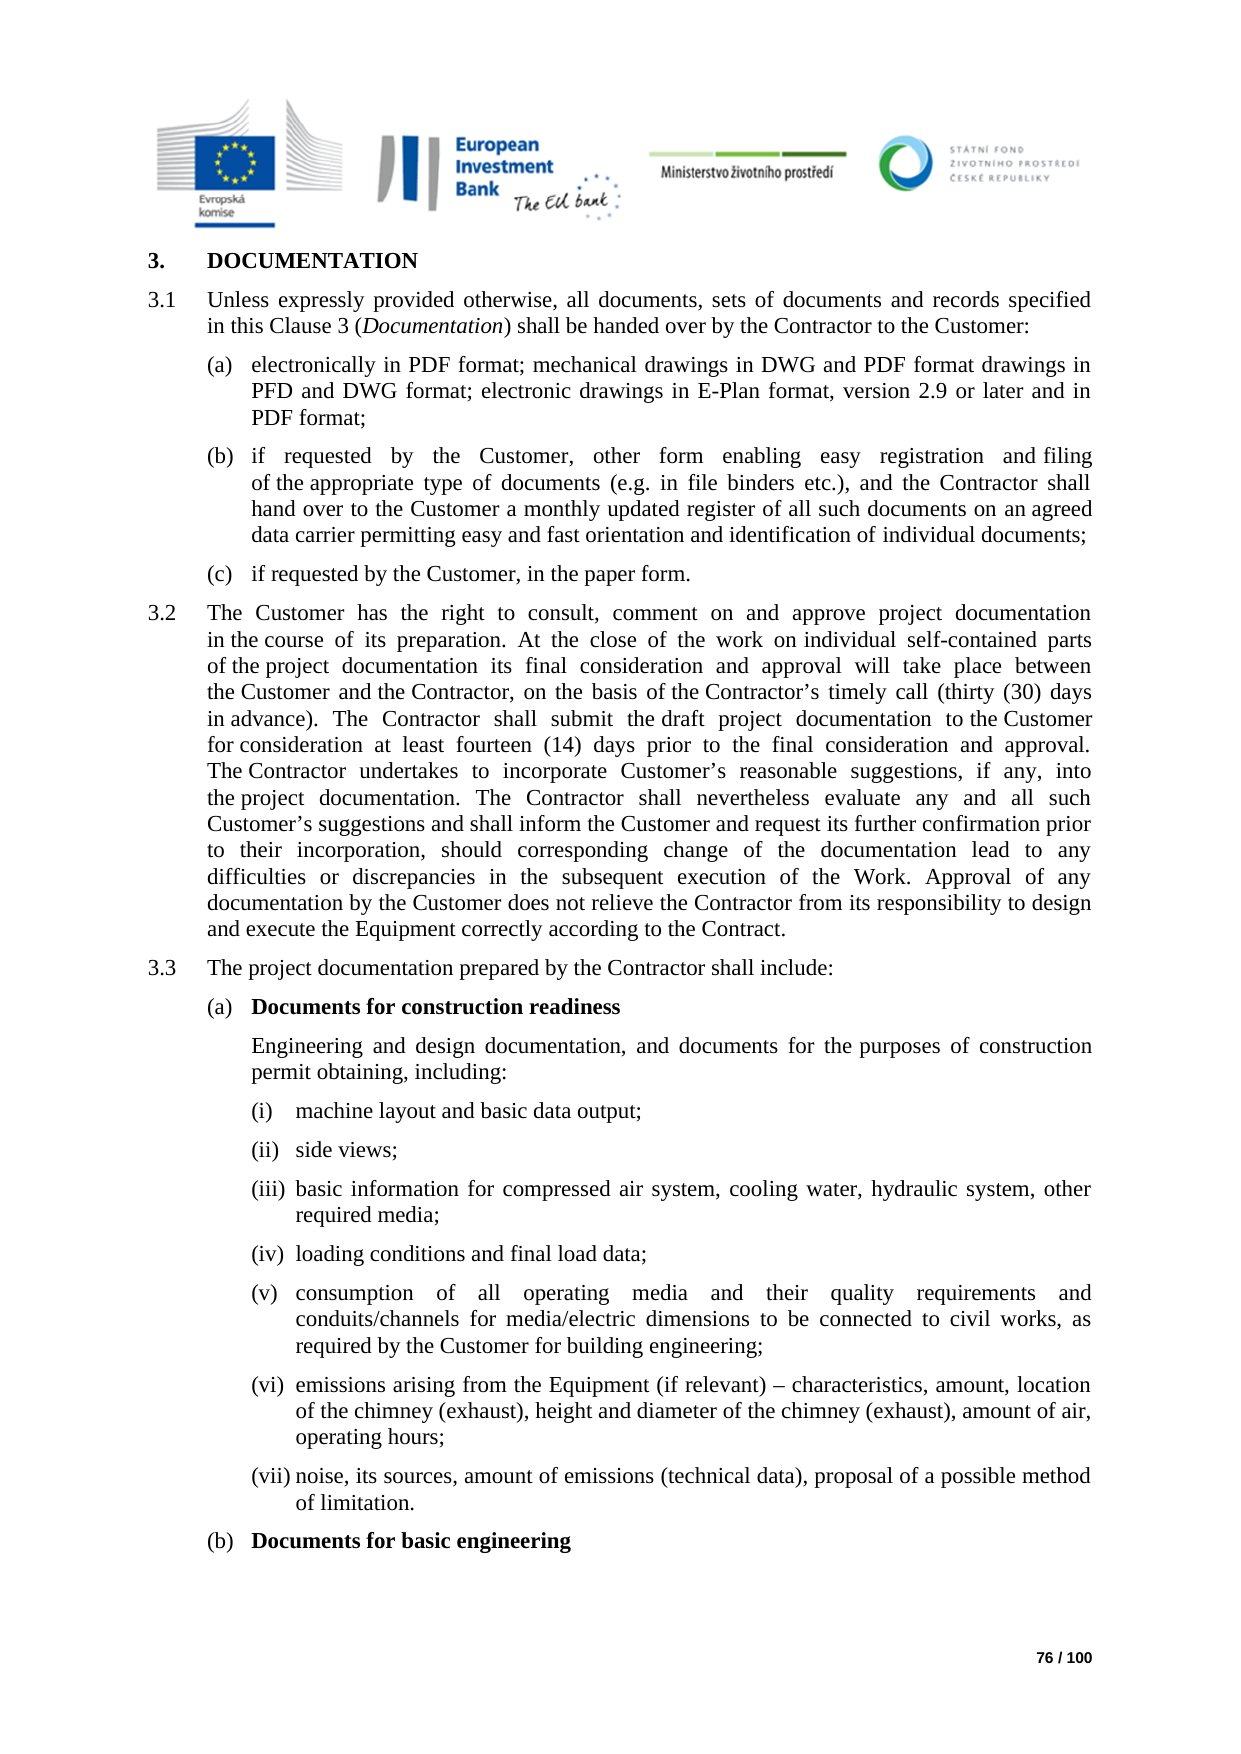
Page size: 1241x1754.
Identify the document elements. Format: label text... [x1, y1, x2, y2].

list Documents for basic engineering [207, 1527, 1092, 1554]
text if requested by the Customer, in the paper form. [207, 560, 1092, 587]
list side views; [251, 1136, 1092, 1162]
text The Customer has the right to consult, comment on and approve project documentation in the course of its preparation. At the close of the work on individual self-contained parts of the project documentation its final consideration and approval will take place between the Customer and the Contractor, on the basis of the Contractor’s timely call (thirty (30) days in advance). The Contractor shall submit the draft project documentation to the Customer for consideration at least fourteen (14) days prior to the final consideration and approval. The Contractor undertakes to incorporate Customer’s reasonable suggestions, if any, into the project documentation. The Contractor shall nevertheless evaluate any and all such Customer’s suggestions and shall inform the Customer and request its further confirmation prior to their incorporation, should corresponding change of the documentation lead to any difficulties or discrepancies in the subsequent execution of the Work. Approval of any documentation by the Customer does not relieve the Contractor from its responsibility to design and execute the Equipment correctly according to the Contract. [148, 599, 1092, 942]
list emissions arising from the Equipment (if relevant) – characteristics, amount, location of the chimney (exhaust), height and diameter of the chimney (exhaust), amount of air, operating hours; [251, 1371, 1092, 1450]
list Documents for construction readiness [207, 993, 1092, 1019]
list machine layout and basic data output; [251, 1097, 1092, 1124]
list basic information for compressed air system, cooling water, hydraulic system, other required media; [251, 1175, 1092, 1228]
text Unless expressly provided otherwise, all documents, sets of documents and records specified in this Clause 3 (Documentation) shall be handed over by the Contractor to the Customer: [148, 286, 1092, 338]
list loading conditions and final load data; [251, 1240, 1092, 1267]
list Engineering and design documentation, and documents for the purposes of construction permit obtaining, including: [251, 1032, 1092, 1085]
list noise, its sources, amount of emissions (technical data), proposal of a possible method of limitation. [251, 1462, 1092, 1515]
text if requested by the Customer, other form enabling easy registration and filing of the appropriate type of documents (e.g. in file binders etc.), and the Contractor shall hand over to the Customer a monthly updated register of all such documents on an agreed data carrier permitting easy and fast orientation and identification of individual documents; [207, 442, 1092, 548]
text The project documentation prepared by the Contractor shall include: [148, 954, 1092, 981]
list electronically in PDF format; mechanical drawings in DWG and PDF format drawings in PFD and DWG format; electronic drawings in E-Plan format, version 2.9 or later and in PDF format; [207, 351, 1092, 430]
text Documentation [148, 247, 1092, 273]
list consumption of all operating media and their quality requirements and conduits/channels for media/electric dimensions to be connected to civil works, as required by the Customer for building engineering; [251, 1279, 1092, 1358]
picture [147, 87, 1093, 235]
